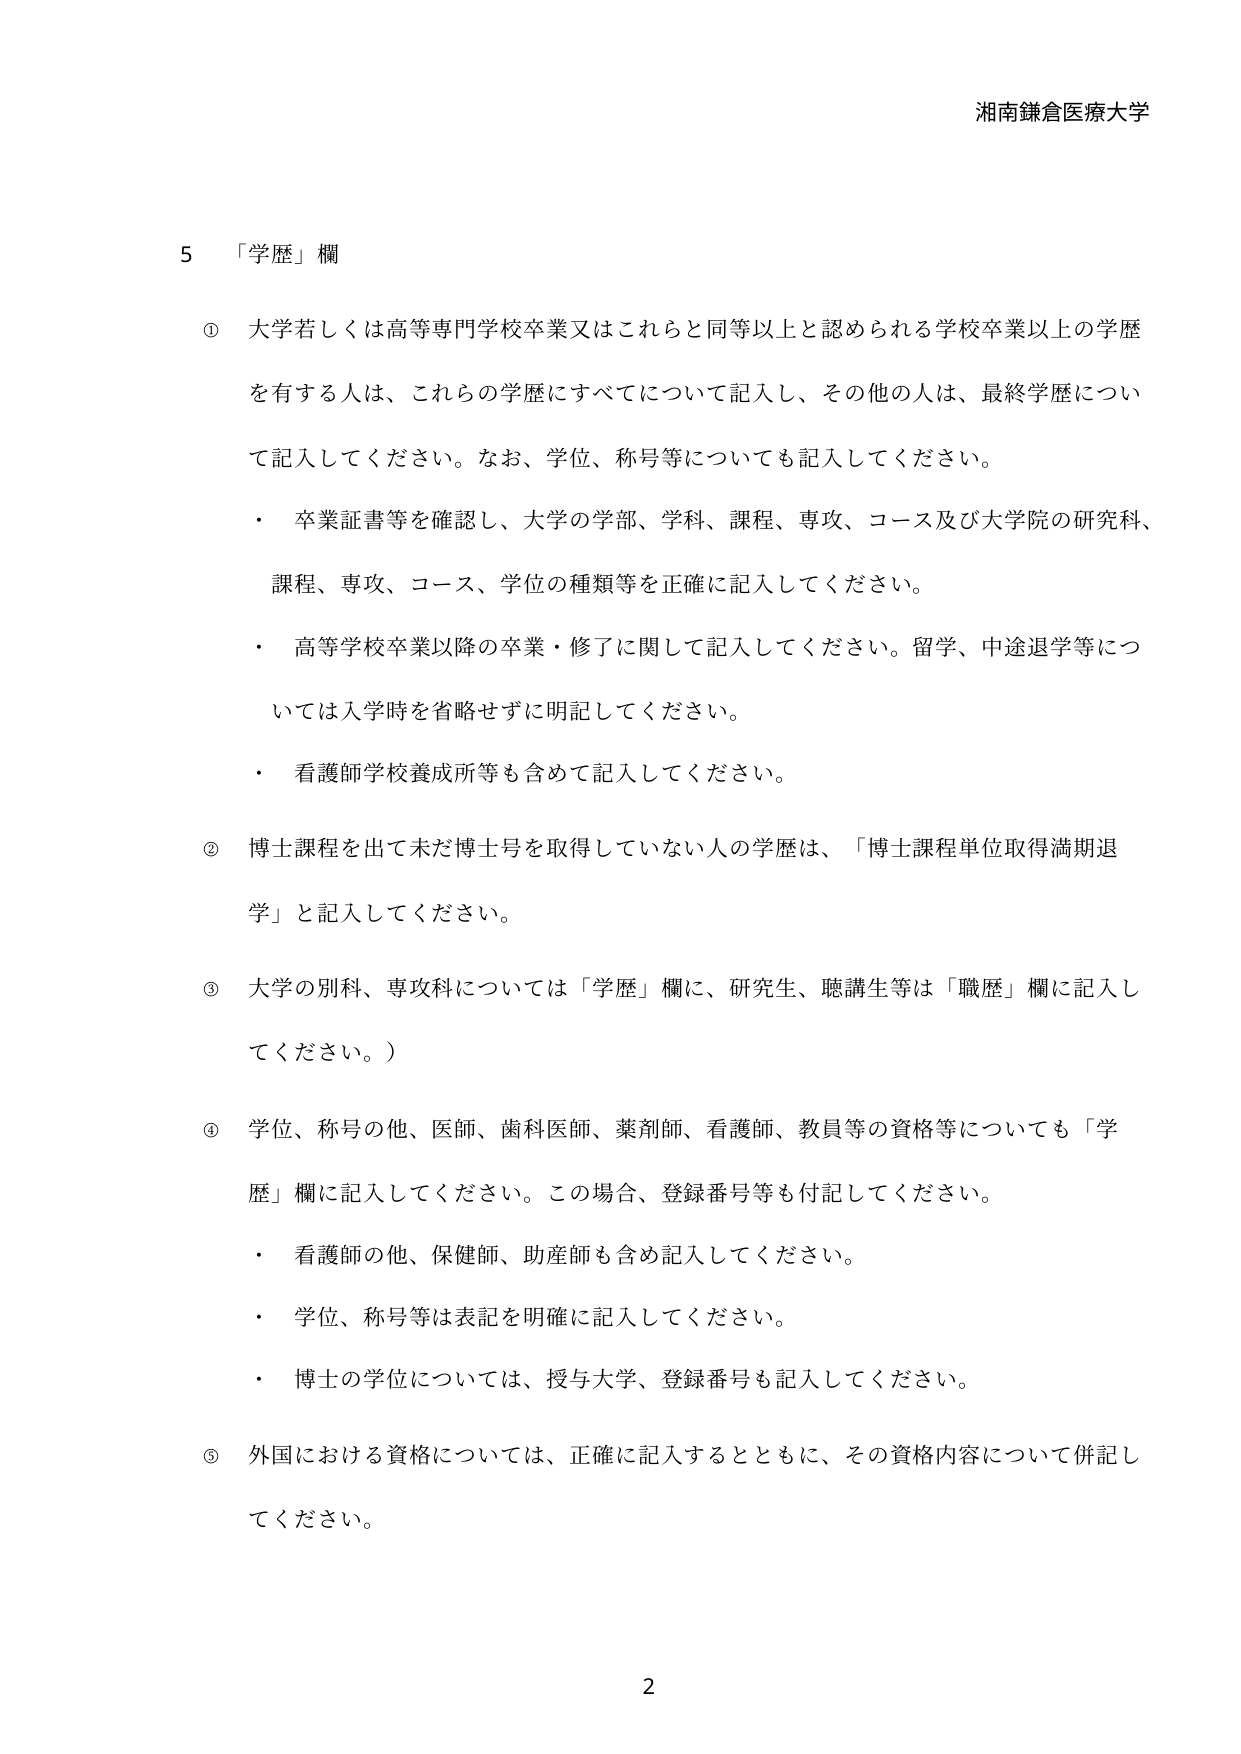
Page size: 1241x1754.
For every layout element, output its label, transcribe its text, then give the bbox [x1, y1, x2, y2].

list 大学の別科、専攻科については「学歴」欄に、研究生、聴講生等は「職歴」欄に記入してください。） [201, 957, 1142, 1081]
list 大学若しくは高等専門学校卒業又はこれらと同等以上と認められる学校卒業以上の学歴を有する人は、これらの学歴にすべてについて記入し、その他の人は、最終学歴について記入してください。なお、学位、称号等についても記入してください。 [201, 298, 1142, 486]
text ・ 学位、称号等は表記を明確に記入してください。 [236, 1286, 1142, 1346]
text ・ 看護師の他、保健師、助産師も含め記入してください。 [236, 1224, 1142, 1284]
list 学位、称号の他、医師、歯科医師、薬剤師、看護師、教員等の資格等についても「学歴」欄に記入してください。この場合、登録番号等も付記してください。 [201, 1098, 1142, 1222]
text ・ 博士の学位については、授与大学、登録番号も記入してください。 [236, 1348, 1142, 1408]
list 「学歴」欄 [179, 224, 1142, 283]
list 外国における資格については、正確に記入するとともに、その資格内容について併記してください。 [201, 1424, 1142, 1548]
text ・ 卒業証書等を確認し、大学の学部、学科、課程、専攻、コース及び大学院の研究科、課程、専攻、コース、学位の種類等を正確に記入してください。 [236, 489, 1142, 613]
text ・ 看護師学校養成所等も含めて記入してください。 [236, 742, 1142, 802]
list 博士課程を出て未だ博士号を取得していない人の学歴は、「博士課程単位取得満期退学」と記入してください。 [201, 817, 1142, 941]
text ・ 高等学校卒業以降の卒業・修了に関して記入してください。留学、中途退学等については入学時を省略せずに明記してください。 [236, 616, 1142, 739]
